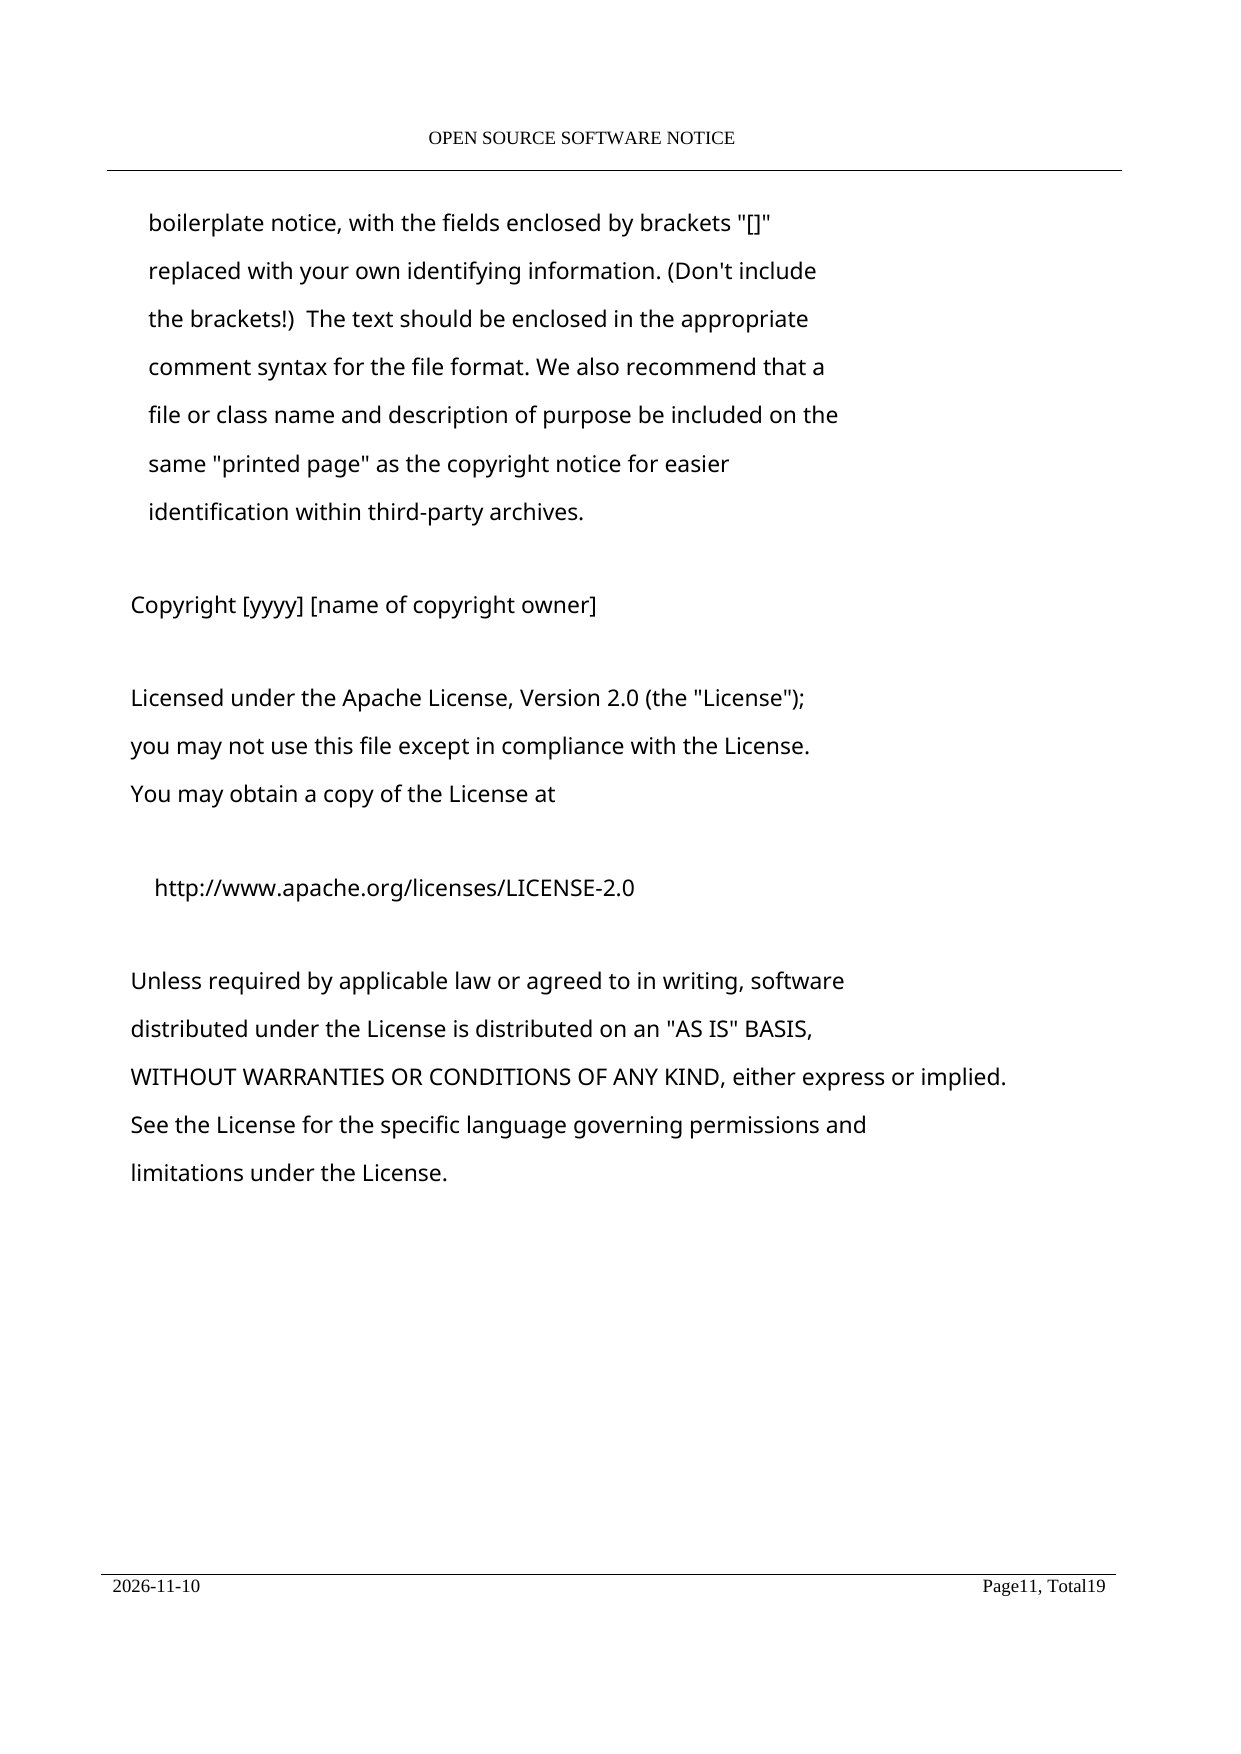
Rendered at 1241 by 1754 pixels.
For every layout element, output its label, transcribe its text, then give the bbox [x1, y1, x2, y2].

text Copyright [yyyy] [name of copyright owner] [112, 588, 1128, 621]
text See the License for the specific language governing permissions and [112, 1109, 1128, 1141]
text Unless required by applicable law or agreed to in writing, software [112, 964, 1128, 997]
text You may obtain a copy of the License at [112, 778, 1128, 810]
text you may not use this file except in compliance with the License. [112, 730, 1128, 762]
text WITHOUT WARRANTIES OR CONDITIONS OF ANY KIND, either express or implied. [112, 1061, 1128, 1093]
text boilerplate notice, with the fields enclosed by brackets "[]" [112, 206, 1128, 239]
text distributed under the License is distributed on an "AS IS" BASIS, [112, 1012, 1128, 1045]
text file or class name and description of purpose be included on the [112, 399, 1128, 431]
text http://www.apache.org/licenses/LICENSE-2.0 [112, 871, 1128, 903]
text Licensed under the Apache License, Version 2.0 (the "License"); [112, 682, 1128, 714]
text replaced with your own identifying information. (Don't include [112, 254, 1128, 287]
text identification within third-party archives. [112, 495, 1128, 528]
text limitations under the License. [112, 1157, 1128, 1189]
text comment syntax for the file format. We also recommend that a [112, 351, 1128, 383]
text the brackets!) The text should be enclosed in the appropriate [112, 303, 1128, 335]
text same "printed page" as the copyright notice for easier [112, 447, 1128, 479]
